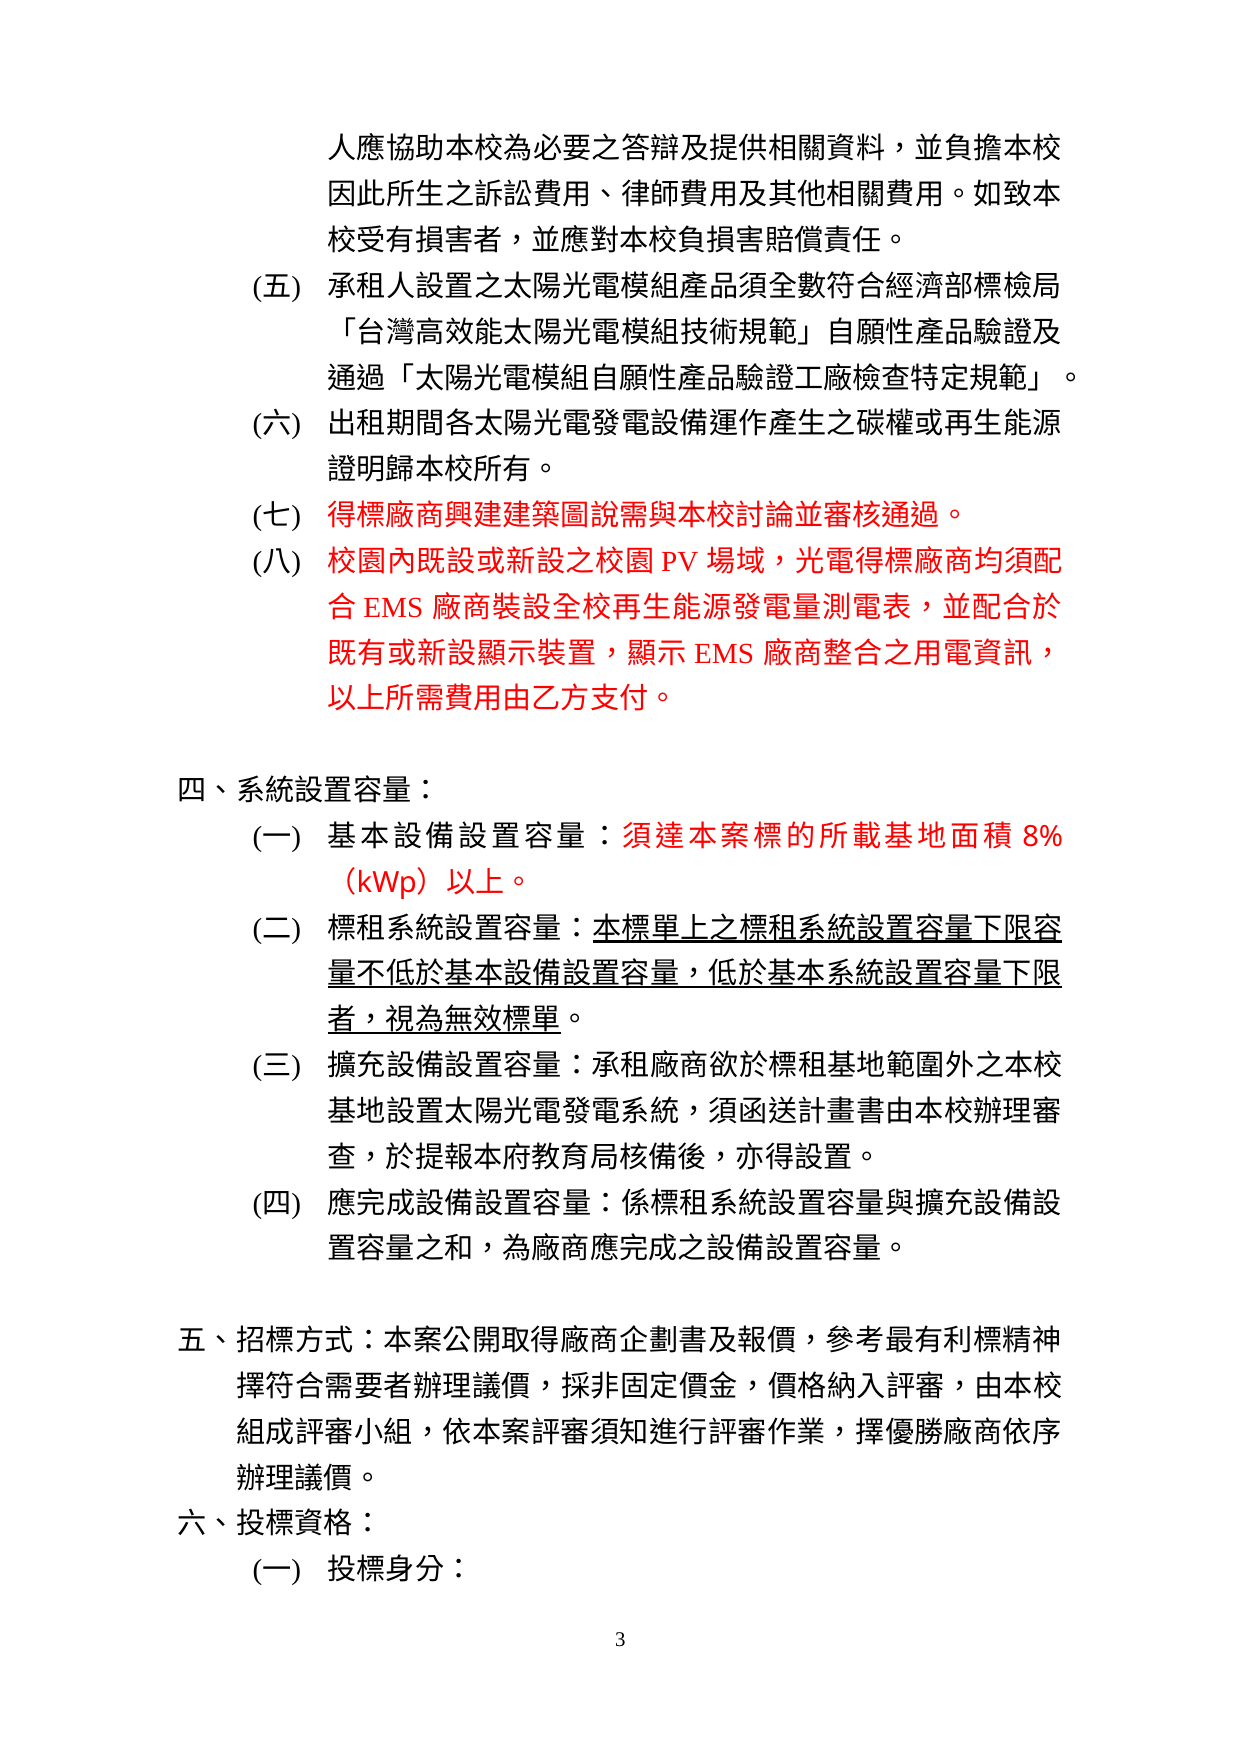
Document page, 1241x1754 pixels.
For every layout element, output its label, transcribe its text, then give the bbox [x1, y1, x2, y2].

list 應完成設備設置容量：係標租系統設置容量與擴充設備設置容量之和，為廠商應完成之設備設置容量。 [252, 1176, 1063, 1268]
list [252, 122, 1063, 260]
list 承租人設置之太陽光電模組產品須全數符合經濟部標檢局「台灣高效能太陽光電模組技術規範」自願性產品驗證及通過「太陽光電模組自願性產品驗證工廠檢查特定規範」。 [252, 260, 1063, 397]
list 得標廠商興建建築圖說需與本校討論並審核通過。 [252, 489, 1063, 535]
list 投標資格： [177, 1497, 1063, 1543]
list 標租系統設置容量：本標單上之標租系統設置容量下限容量不低於基本設備設置容量，低於基本系統設置容量下限者，視為無效標單。 [252, 901, 1063, 1039]
list 校園內既設或新設之校園PV 場域，光電得標廠商均須配合EMS 廠商裝設全校再生能源發電量測電表，並配合於既有或新設顯示裝置，顯示EMS 廠商整合之用電資訊，以上所需費用由乙方支付。 [252, 535, 1063, 718]
list 投標身分： [252, 1543, 1063, 1589]
list 出租期間各太陽光電發電設備運作產生之碳權或再生能源證明歸本校所有。 [252, 397, 1063, 489]
list 擴充設備設置容量：承租廠商欲於標租基地範圍外之本校基地設置太陽光電發電系統，須函送計畫書由本校辦理審查，於提報本府教育局核備後，亦得設置。 [252, 1039, 1063, 1176]
list 基本設備設置容量：須達本案標的所載基地面積8%（kWp）以上。 [252, 810, 1063, 901]
list 系統設置容量： [177, 764, 1063, 810]
list 招標方式：本案公開取得廠商企劃書及報價，參考最有利標精神擇符合需要者辦理議價，採非固定價金，價格納入評審，由本校組成評審小組，依本案評審須知進行評審作業，擇優勝廠商依序辦理議價。 [177, 1314, 1063, 1497]
